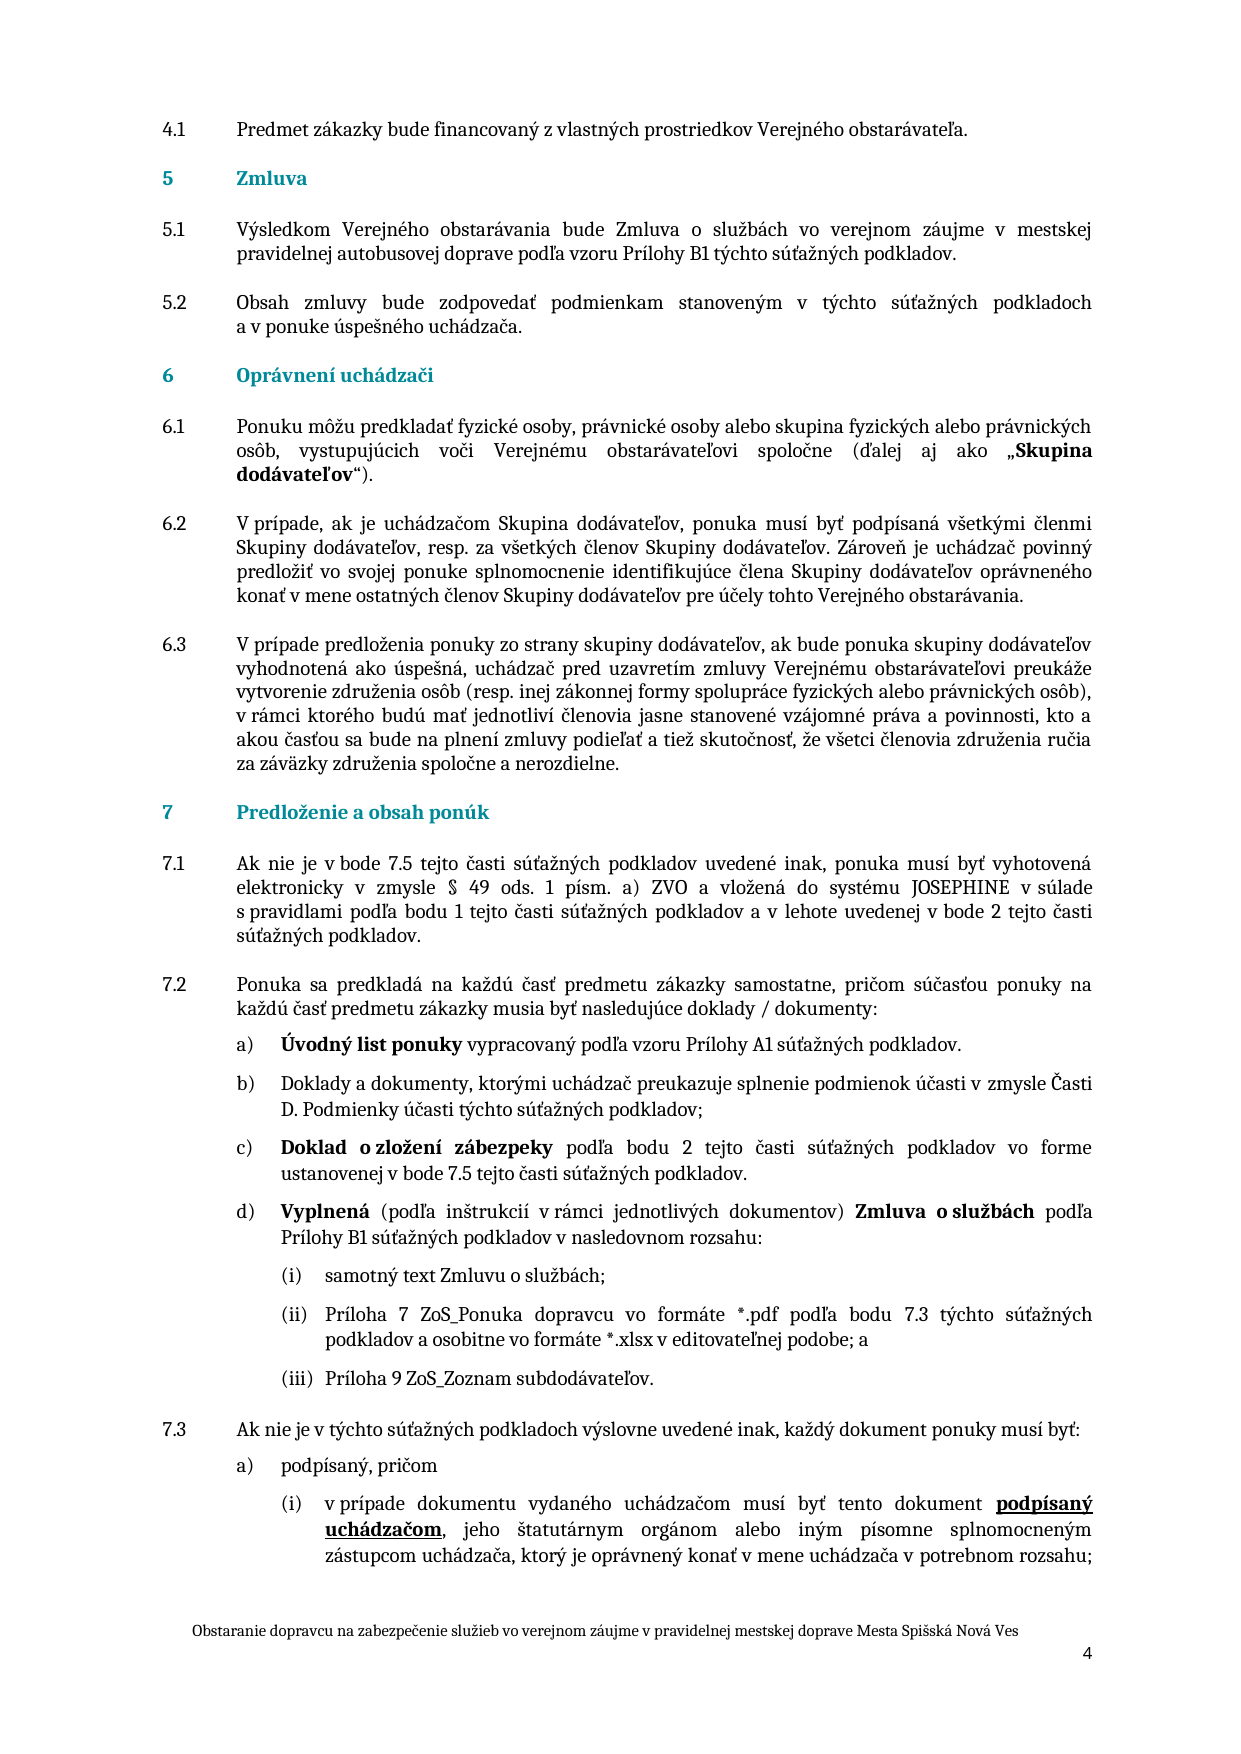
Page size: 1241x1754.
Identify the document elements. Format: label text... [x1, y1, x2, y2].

subtitle Príloha 7 ZoS_Ponuka dopravcu vo formáte *.pdf podľa bodu 7.3 týchto súťažných podkladov a osobitne vo formáte *.xlsx v editovateľnej podobe; a [281, 1302, 1093, 1352]
subtitle Zmluva [162, 167, 1093, 191]
subtitle Výsledkom Verejného obstarávania bude Zmluva o službách vo verejnom záujme v mestskej pravidelnej autobusovej doprave podľa vzoru Prílohy B1 týchto súťažných podkladov. [162, 218, 1093, 266]
subtitle podpísaný, pričom [236, 1454, 1093, 1478]
subtitle V prípade, ak je uchádzačom Skupina dodávateľov, ponuka musí byť podpísaná všetkými členmi Skupiny dodávateľov, resp. za všetkých členov Skupiny dodávateľov. Zároveň je uchádzač povinný predložiť vo svojej ponuke splnomocnenie identifikujúce člena Skupiny dodávateľov oprávneného konať v mene ostatných členov Skupiny dodávateľov pre účely tohto Verejného obstarávania. [162, 511, 1093, 607]
subtitle samotný text Zmluvu o službách; [281, 1264, 1093, 1288]
subtitle Ponuka sa predkladá na každú časť predmetu zákazky samostatne, pričom súčasťou ponuky na každú časť predmetu zákazky musia byť nasledujúce doklady / dokumenty: [162, 973, 1093, 1021]
subtitle Ponuku môžu predkladať fyzické osoby, právnické osoby alebo skupina fyzických alebo právnických osôb, vystupujúcich voči Verejnému obstarávateľovi spoločne (ďalej aj ako „Skupina dodávateľov“). [162, 414, 1093, 486]
subtitle Oprávnení uchádzači [162, 364, 1093, 388]
subtitle Doklady a dokumenty, ktorými uchádzač preukazuje splnenie podmienok účasti v zmysle Časti D. Podmienky účasti týchto súťažných podkladov; [236, 1071, 1093, 1121]
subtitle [281, 1492, 1093, 1568]
subtitle Predmet zákazky bude financovaný z vlastných prostriedkov Verejného obstarávateľa. [162, 118, 1093, 142]
subtitle Úvodný list ponuky vypracovaný podľa vzoru Prílohy A1 súťažných podkladov. [236, 1033, 1093, 1057]
subtitle Obsah zmluvy bude zodpovedať podmienkam stanoveným v týchto súťažných podkladoch a v ponuke úspešného uchádzača. [162, 291, 1093, 339]
subtitle Ak nie je v bode 7.5 tejto časti súťažných podkladov uvedené inak, ponuka musí byť vyhotovená elektronicky v zmysle § 49 ods. 1 písm. a) ZVO a vložená do systému JOSEPHINE v súlade s pravidlami podľa bodu 19 tejto časti súťažných podkladov a v lehote uvedenej v bode 20 tejto časti súťažných podkladov. [162, 852, 1093, 948]
subtitle Príloha 9 ZoS_Zoznam subdodávateľov. [281, 1366, 1093, 1390]
subtitle Ak nie je v týchto súťažných podkladoch výslovne uvedené inak, každý dokument ponuky musí byť: [162, 1417, 1093, 1441]
subtitle Predloženie a obsah ponúk [162, 801, 1093, 825]
subtitle Doklad o zložení zábezpeky podľa bodu 15 tejto časti súťažných podkladov vo forme ustanovenej v bode 7.5 tejto časti súťažných podkladov. [236, 1136, 1093, 1185]
subtitle V prípade predloženia ponuky zo strany skupiny dodávateľov, ak bude ponuka skupiny dodávateľov vyhodnotená ako úspešná, uchádzač pred uzavretím zmluvy Verejnému obstarávateľovi preukáže vytvorenie združenia osôb (resp. inej zákonnej formy spolupráce fyzických alebo právnických osôb), v rámci ktorého budú mať jednotliví členovia jasne stanovené vzájomné práva a povinnosti, kto a akou časťou sa bude na plnení zmluvy podieľať a tiež skutočnosť, že všetci členovia združenia ručia za záväzky združenia spoločne a nerozdielne. [162, 632, 1093, 776]
subtitle Vyplnená (podľa inštrukcií v rámci jednotlivých dokumentov) Zmluva o službách podľa Prílohy B1 súťažných podkladov v nasledovnom rozsahu: [236, 1200, 1093, 1249]
